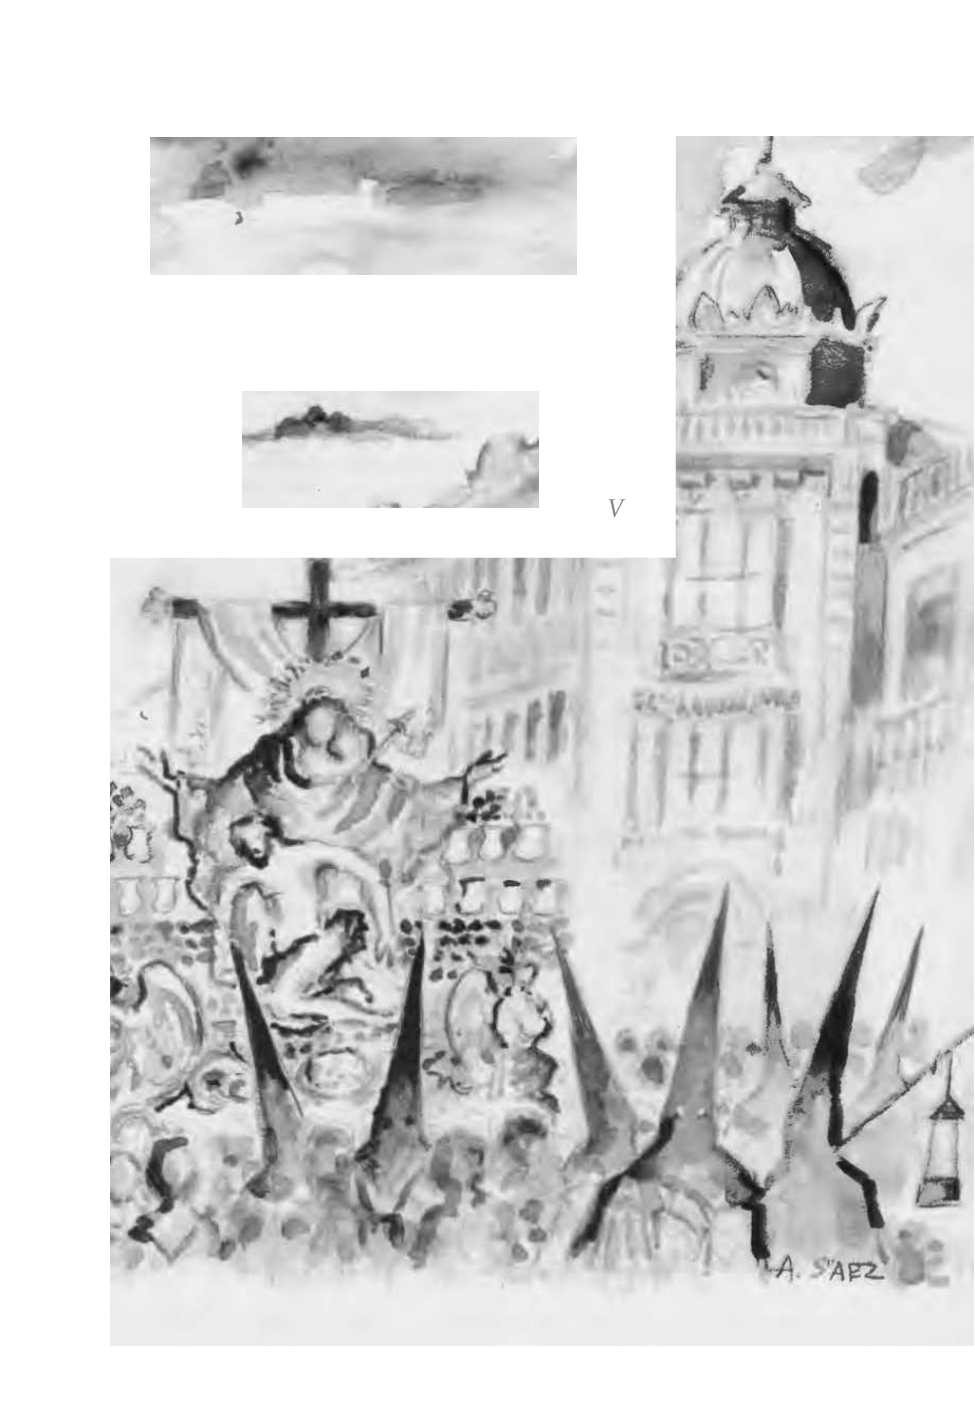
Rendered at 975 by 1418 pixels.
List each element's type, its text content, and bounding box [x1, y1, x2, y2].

picture [110, 135, 974, 1346]
text V [135, 492, 622, 523]
